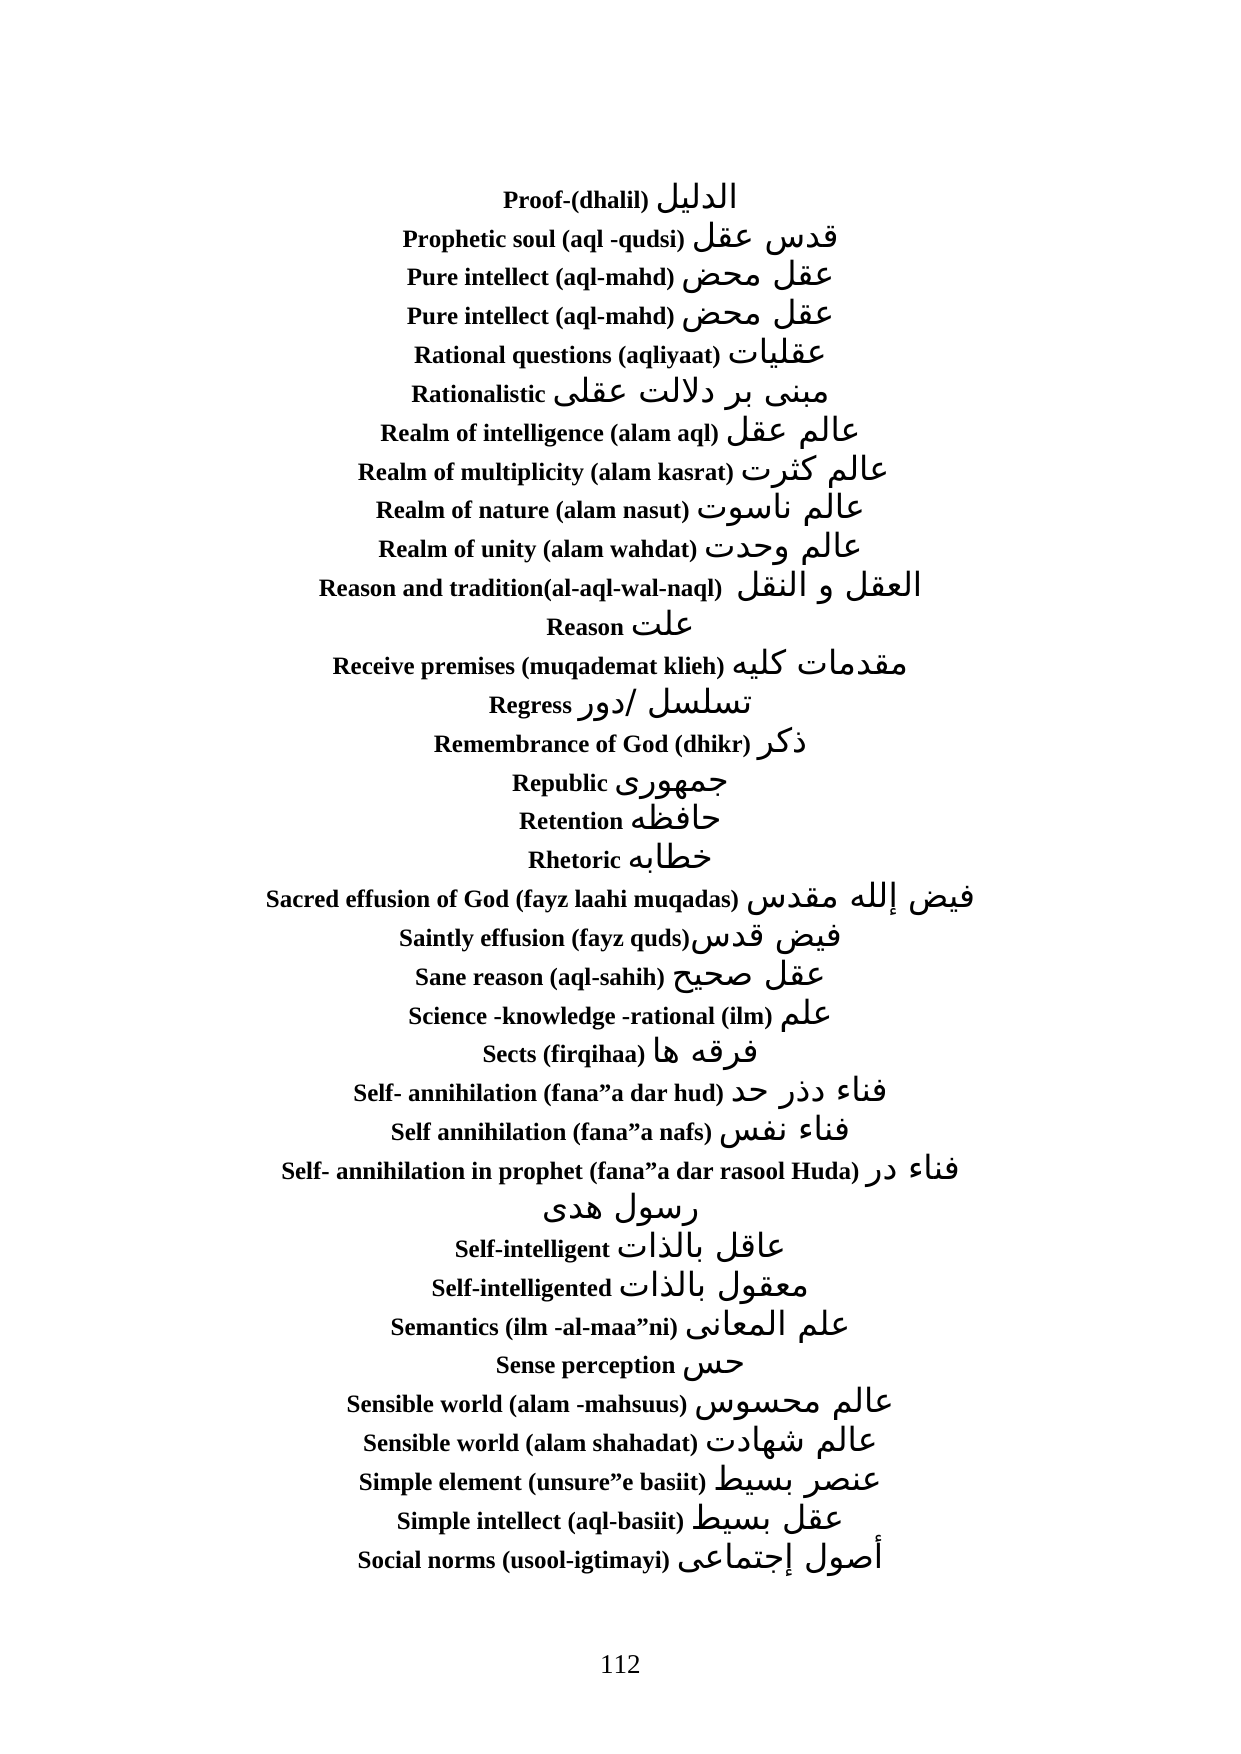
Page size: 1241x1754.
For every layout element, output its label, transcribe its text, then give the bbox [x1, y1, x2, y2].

text Social norms (usool-igtimayi) أصول إجتماعی [236, 1537, 1004, 1576]
text Retention حافظه [236, 799, 1004, 838]
text Realm of unity (alam wahdat) عالم وحدت [236, 527, 1004, 566]
text Simple element (unsure”e basiit) عنصر بسیط [236, 1459, 1004, 1498]
text Self annihilation (fana”a nafs) فناء نفس [236, 1110, 1004, 1148]
text Sense perception حس [236, 1343, 1004, 1382]
text Remembrance of God (dhikr) ذكر [236, 721, 1004, 760]
text Rational questions (aqliyaat) عقلیات [236, 333, 1004, 371]
text Pure intellect (aql-mahd) عقل محض [236, 294, 1004, 333]
text Self- annihilation (fana”a dar hud) فناء دذر حد [236, 1071, 1004, 1110]
text Rationalistic مبنی بر دلالت عقلی [236, 371, 1004, 410]
text Science -knowledge -rational (ilm) علم [236, 993, 1004, 1032]
text Proof-(dhalil) الدلیل [236, 177, 1004, 216]
text Reason علت [236, 604, 1004, 643]
text Simple intellect (aql-basiit) عقل بسیط [236, 1498, 1004, 1537]
text Regress تسلسل /دور [236, 682, 1004, 721]
text Sects (firqihaa) فرقه ها [236, 1032, 1004, 1071]
text Sacred effusion of God (fayz laahi muqadas) فیض إلله مقدس [236, 877, 1004, 915]
text Sane reason (aql-sahih) عقل صحیح [236, 954, 1004, 993]
text Self-intelligented معقول بالذات [236, 1265, 1004, 1304]
text Pure intellect (aql-mahd) عقل محض [236, 255, 1004, 294]
text Saintly effusion (fayz quds)فیض قدس [236, 915, 1004, 954]
text Self- annihilation in prophet (fana”a dar rasool Huda) فناء در رسول هدی [236, 1148, 1004, 1226]
text Realm of nature (alam nasut) عالم ناسوت [236, 488, 1004, 527]
text Republic جمهوری [236, 760, 1004, 799]
text Semantics (ilm -al-maa”ni) علم المعانی [236, 1304, 1004, 1343]
text Prophetic soul (aql -qudsi) قدس عقل [236, 216, 1004, 255]
text Sensible world (alam -mahsuus) عالم محسوس [236, 1382, 1004, 1421]
text Realm of intelligence (alam aql) عالم عقل [236, 410, 1004, 449]
text Rhetoric خطابه [236, 838, 1004, 877]
text Sensible world (alam shahadat) عالم شهادت [236, 1421, 1004, 1459]
text Reason and tradition(al-aql-wal-naql) العقل و النقل [236, 566, 1004, 604]
text Receive premises (muqademat klieh) مقدمات كلیه [236, 643, 1004, 682]
text Self-intelligent عاقل بالذات [236, 1226, 1004, 1265]
text Realm of multiplicity (alam kasrat) عالم كثرت [236, 449, 1004, 488]
